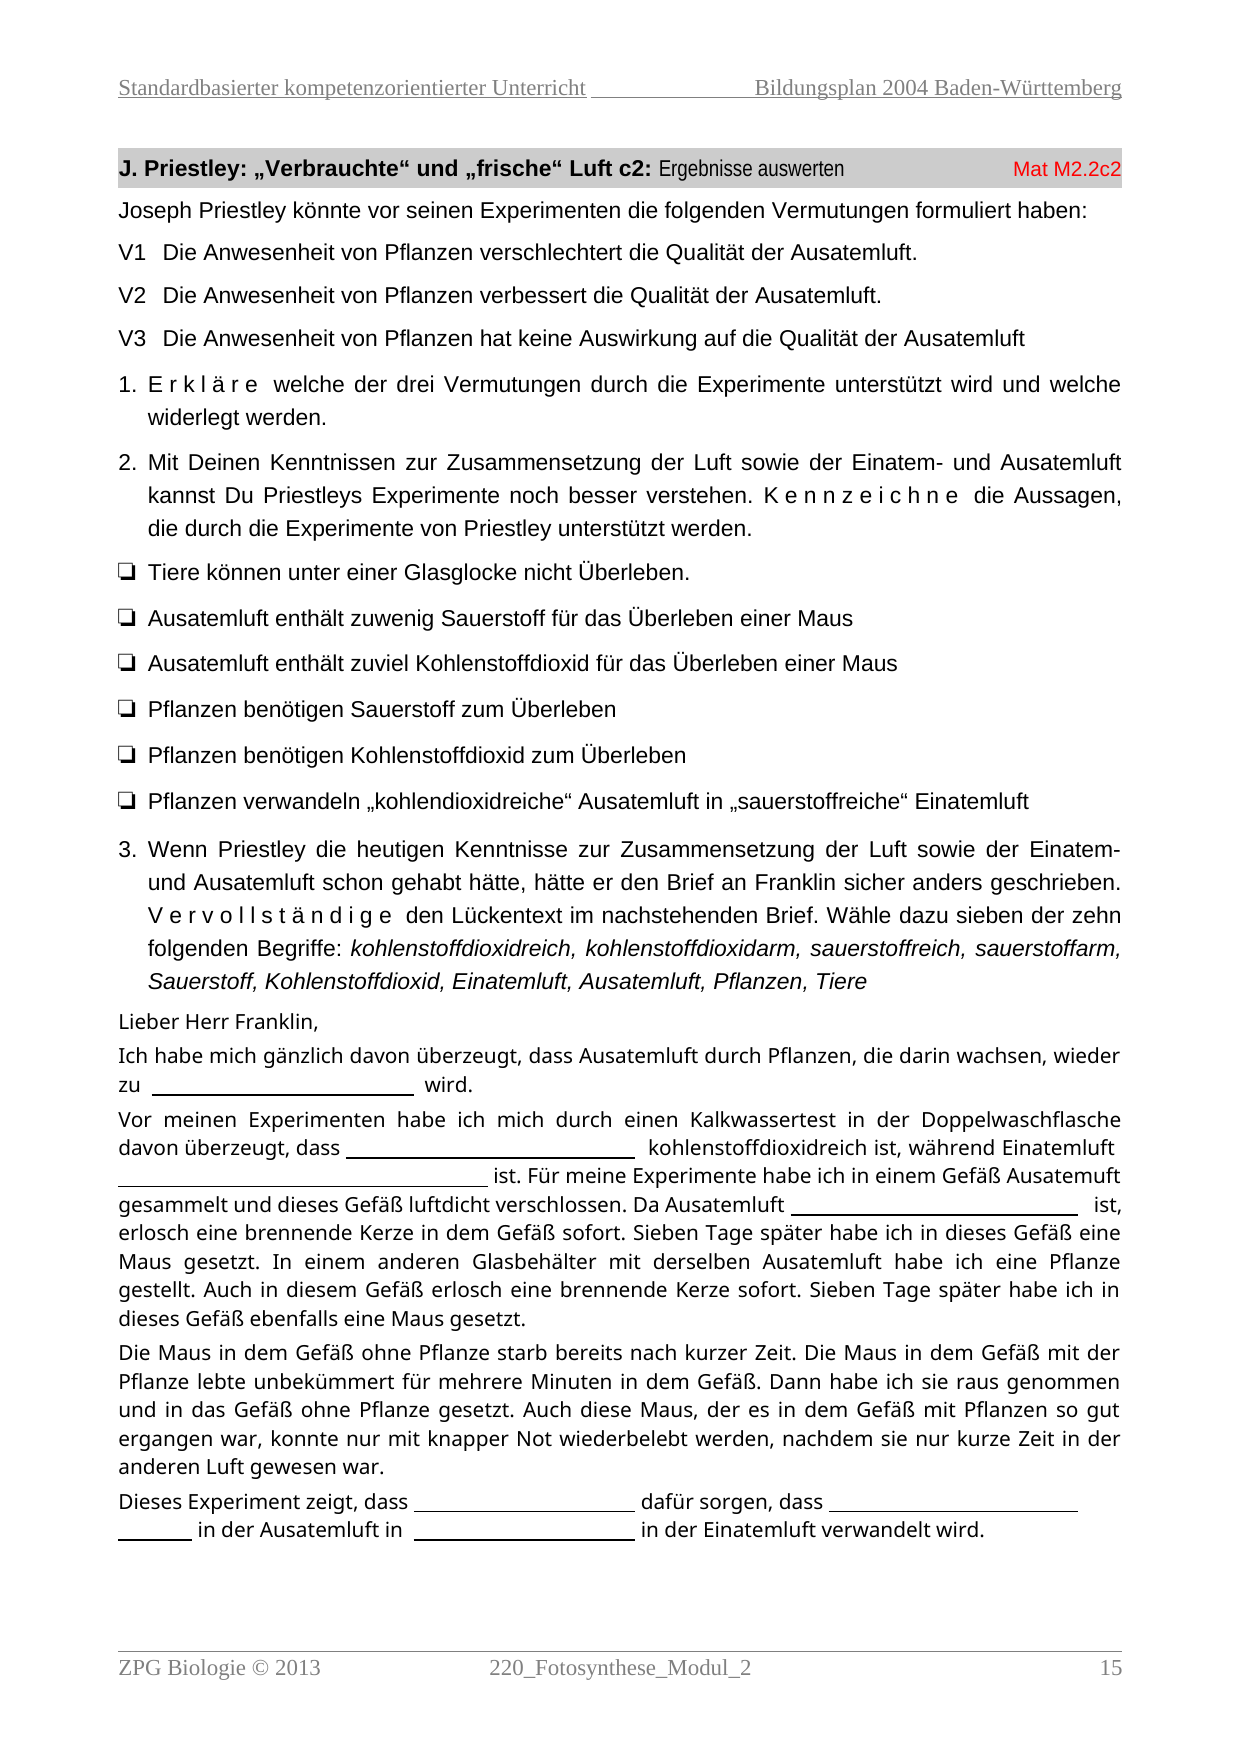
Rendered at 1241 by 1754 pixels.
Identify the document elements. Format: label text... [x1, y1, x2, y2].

list V3 Die Anwesenheit von Pflanzen hat keine Auswirkung auf die Qualität der Ausatemluft [118, 325, 1122, 352]
list Die Maus in dem Gefäß ohne Pflanze starb bereits nach kurzer Zeit. Die Maus in dem Gefäß mit der Pflanze lebte unbekümmert für mehrere Minuten in dem Gefäß. Dann habe ich sie raus genommen und in das Gefäß ohne Pflanze gesetzt. Auch diese Maus, der es in dem Gefäß mit Pflanzen so gut ergangen war, konnte nur mit knapper Not wiederbelebt werden, nachdem sie nur kurze Zeit in der anderen Luft gewesen war. [118, 1338, 1122, 1481]
list Dieses Experiment zeigt, dass dafür sorgen, dass in der Ausatemluft in in der Einatemluft verwandelt wird. [118, 1487, 1122, 1544]
list Pflanzen verwandeln „kohlendioxidreiche“ Ausatemluft in „sauerstoffreiche“ Einatemluft [118, 788, 1122, 816]
list Ich habe mich gänzlich davon überzeugt, dass Ausatemluft durch Pflanzen, die darin wachsen, wieder zu wird. [118, 1042, 1122, 1098]
list Lieber Herr Franklin, [118, 1007, 1122, 1035]
list Pflanzen benötigen Kohlenstoffdioxid zum Überleben [118, 742, 1122, 771]
list Tiere können unter einer Glasglocke nicht Überleben. [118, 558, 1122, 587]
list Vor meinen Experimenten habe ich mich durch einen Kalkwassertest in der Doppelwaschflasche davon überzeugt, dass kohlenstoffdioxidreich ist, während Einatemluft ist. Für meine Experimente habe ich in einem Gefäß Ausatemuft gesammelt und dieses Gefäß luftdicht verschlossen. Da Ausatemluft ist, erlosch eine brennende Kerze in dem Gefäß sofort. Sieben Tage später habe ich in dieses Gefäß eine Maus gesetzt. In einem anderen Glasbehälter mit derselben Ausatemluft habe ich eine Pflanze gestellt. Auch in diesem Gefäß erlosch eine brennende Kerze sofort. Sieben Tage später habe ich in dieses Gefäß ebenfalls eine Maus gesetzt. [118, 1105, 1122, 1332]
list 1. Erkläre welche der drei Vermutungen durch die Experimente unterstützt wird und welche widerlegt werden. [118, 371, 1122, 430]
list Pflanzen benötigen Sauerstoff zum Überleben [118, 696, 1122, 724]
list 3. Wenn Priestley die heutigen Kenntnisse zur Zusammensetzung der Luft sowie der Einatem- und Ausatemluft schon gehabt hätte, hätte er den Brief an Franklin sicher anders geschrieben. Vervollständige den Lückentext im nachstehenden Brief. Wähle dazu sieben der zehn folgenden Begriffe: kohlenstoffdioxidreich, kohlenstoffdioxidarm, sauerstoffreich, sauerstoffarm, Sauerstoff, Kohlenstoffdioxid, Einatemluft, Ausatemluft, Pflanzen, Tiere [118, 836, 1122, 994]
list J. Priestley: „Verbrauchte“ und „frische“ Luft c2: Ergebnisse auswerten Mat M2.2c2 [118, 155, 1122, 181]
list Joseph Priestley könnte vor seinen Experimenten die folgenden Vermutungen formuliert haben: [118, 197, 1122, 223]
list Ausatemluft enthält zuviel Kohlenstoffdioxid für das Überleben einer Maus [118, 650, 1122, 679]
list Ausatemluft enthält zuwenig Sauerstoff für das Überleben einer Maus [118, 604, 1122, 633]
list V1 Die Anwesenheit von Pflanzen verschlechtert die Qualität der Ausatemluft. [118, 239, 1122, 265]
list 2. Mit Deinen Kenntnissen zur Zusammensetzung der Luft sowie der Einatem- und Ausatemluft kannst Du Priestleys Experimente noch besser verstehen. Kennzeichne die Aussagen, die durch die Experimente von Priestley unterstützt werden. [118, 449, 1122, 541]
list V2 Die Anwesenheit von Pflanzen verbessert die Qualität der Ausatemluft. [118, 282, 1122, 308]
